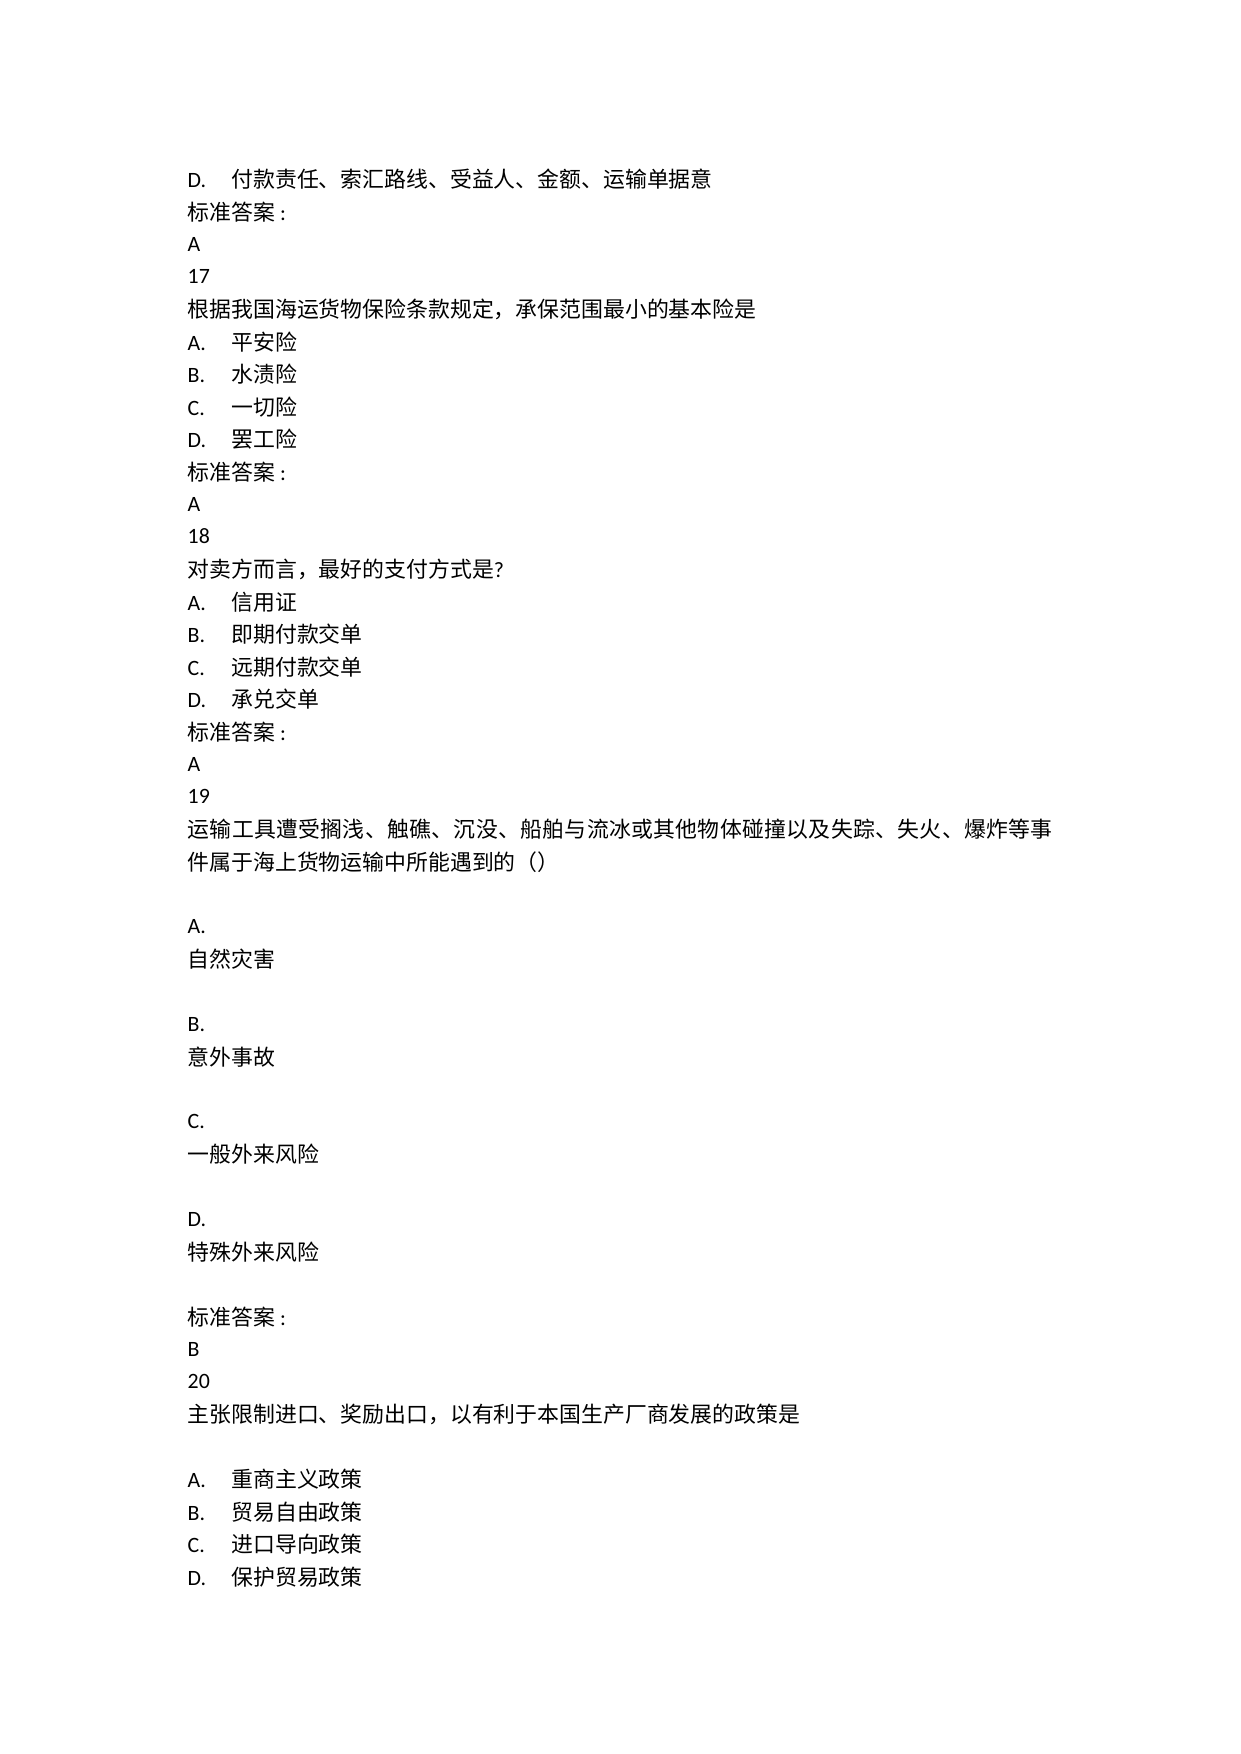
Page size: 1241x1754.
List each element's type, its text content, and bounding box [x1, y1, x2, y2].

text 一般外来风险 [187, 1137, 1053, 1169]
text A. 平安险 [187, 324, 1053, 357]
text 自然灾害 [187, 942, 1053, 974]
text A [187, 227, 1053, 259]
text 20 [187, 1364, 1053, 1397]
text A. 重商主义政策 [187, 1462, 1053, 1494]
text 18 [187, 519, 1053, 552]
text C. 一切险 [187, 389, 1053, 422]
text D. 罢工险 [187, 422, 1053, 454]
text 运输工具遭受搁浅、触礁、沉没、船舶与流冰或其他物体碰撞以及失踪、失火、爆炸等事件属于海上货物运输中所能遇到的（） [187, 812, 1053, 877]
text 根据我国海运货物保险条款规定，承保范围最小的基本险是 [187, 292, 1053, 324]
text C. [187, 1104, 1053, 1137]
text A. 信用证 [187, 584, 1053, 617]
text A. [187, 909, 1053, 942]
text 17 [187, 259, 1053, 292]
text 标准答案 : [187, 194, 1053, 227]
text B. [187, 1007, 1053, 1039]
text 标准答案 : [187, 454, 1053, 487]
text D. [187, 1202, 1053, 1234]
text 意外事故 [187, 1039, 1053, 1072]
text A [187, 747, 1053, 779]
text A [187, 487, 1053, 519]
text D. 付款责任、索汇路线、受益人、金额、运输单据意 [187, 162, 1053, 194]
text B. 即期付款交单 [187, 617, 1053, 649]
text B [187, 1332, 1053, 1364]
text 对卖方而言，最好的支付方式是? [187, 552, 1053, 584]
text D. 承兑交单 [187, 682, 1053, 714]
text C. 进口导向政策 [187, 1527, 1053, 1559]
text 19 [187, 779, 1053, 812]
text 主张限制进口、奖励出口，以有利于本国生产厂商发展的政策是 [187, 1397, 1053, 1429]
text D. 保护贸易政策 [187, 1559, 1053, 1592]
text C. 远期付款交单 [187, 649, 1053, 682]
text 特殊外来风险 [187, 1234, 1053, 1267]
text B. 水渍险 [187, 357, 1053, 389]
text 标准答案 : [187, 1299, 1053, 1332]
text B. 贸易自由政策 [187, 1494, 1053, 1527]
text 标准答案 : [187, 714, 1053, 747]
